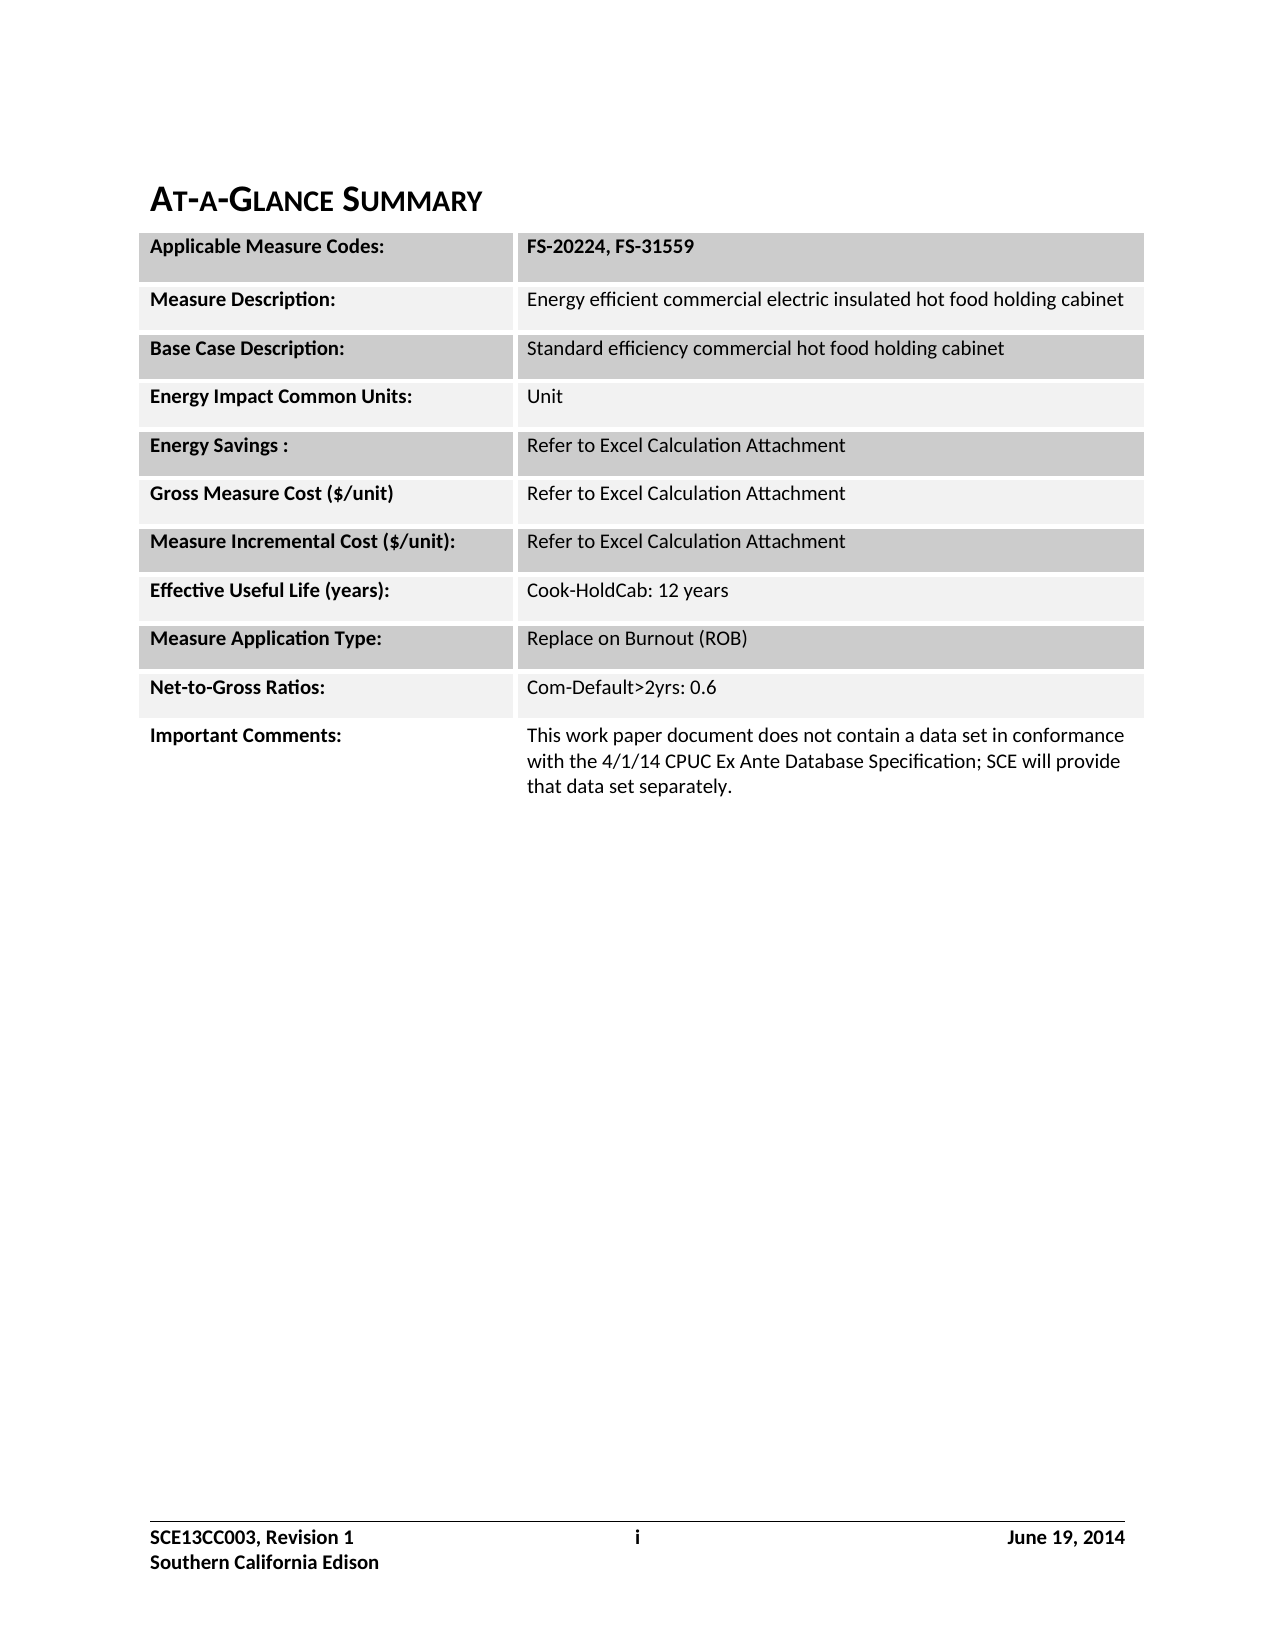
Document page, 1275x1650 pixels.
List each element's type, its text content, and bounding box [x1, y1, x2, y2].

table_cell Gross Measure Cost ($/unit) [139, 480, 513, 524]
table_cell Refer to Excel Calculation Attachment [518, 432, 1144, 476]
table_cell Net-to-Gross Ratios: [139, 674, 513, 718]
table_cell This work paper document does not contain a data set in conformance with the 4/1/14 CPUC Ex Ante Database Specification; SCE will provide that data set separately. [518, 722, 1144, 799]
table_cell Measure Description: [139, 287, 513, 330]
table_cell Standard efficiency commercial hot food holding cabinet [518, 335, 1144, 379]
table_cell Refer to Excel Calculation Attachment [518, 480, 1144, 524]
table_cell Important Comments: [139, 722, 513, 799]
table_cell Energy efficient commercial electric insulated hot food holding cabinet [518, 287, 1144, 330]
table_cell Refer to Excel Calculation Attachment [518, 529, 1144, 572]
subtitle At-a-Glance Summary [150, 175, 1125, 221]
table_cell Measure Incremental Cost ($/unit): [139, 529, 513, 572]
table_header FS-20224, FS-31559 [518, 233, 1144, 282]
table_cell Energy Impact Common Units: [139, 383, 513, 427]
table_cell Effective Useful Life (years): [139, 577, 513, 621]
table_cell Base Case Description: [139, 335, 513, 379]
table_cell Measure Application Type: [139, 626, 513, 669]
table_cell Unit [518, 383, 1144, 427]
table_cell Com-Default>2yrs: 0.6 [518, 674, 1144, 718]
table_cell Cook-HoldCab: 12 years [518, 577, 1144, 621]
table_cell Replace on Burnout (ROB) [518, 626, 1144, 669]
table_cell Energy Savings : [139, 432, 513, 476]
table_header Applicable Measure Codes: [139, 233, 513, 282]
